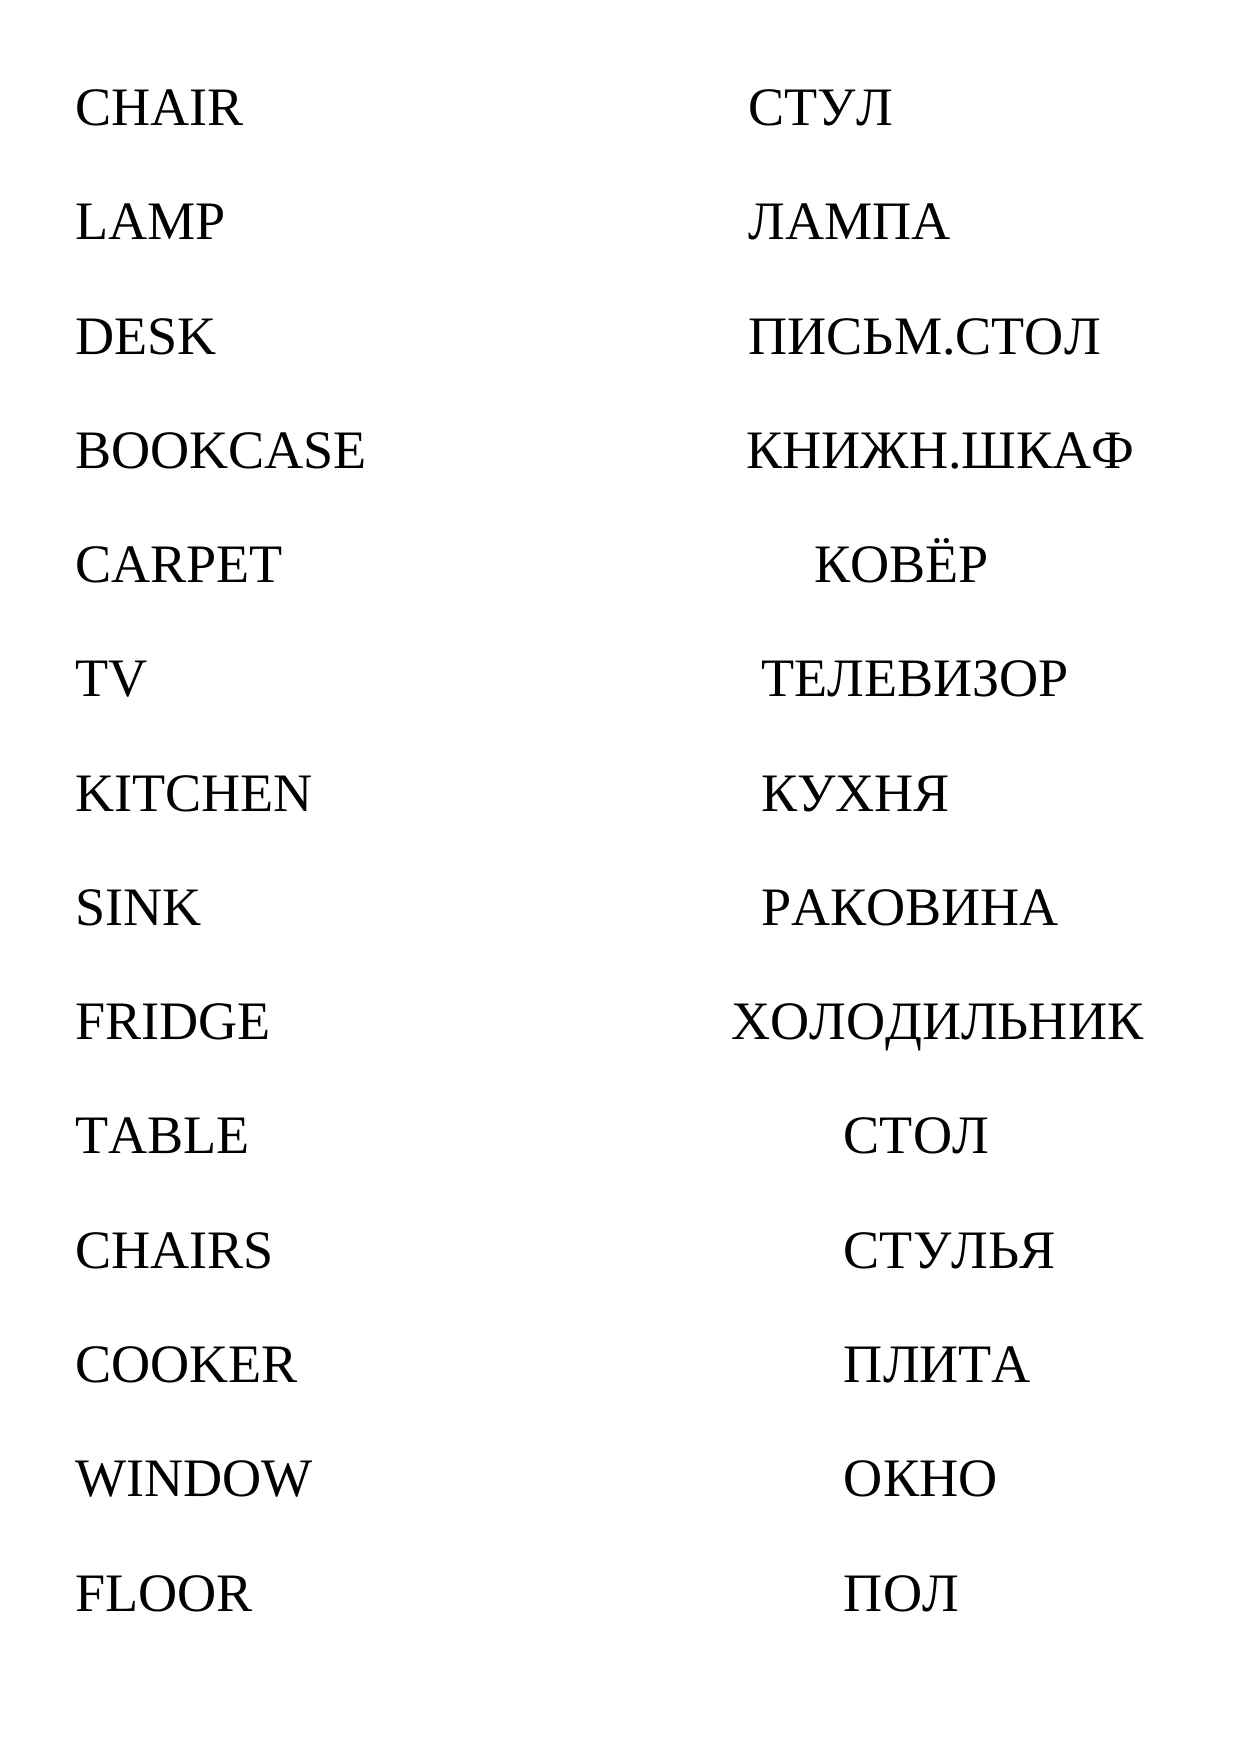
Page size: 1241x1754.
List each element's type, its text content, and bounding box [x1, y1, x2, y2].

text TV ТЕЛЕВИЗОР [75, 646, 1165, 709]
text FLOOR ПОЛ [75, 1561, 1165, 1623]
text SINK РАКОВИНА [75, 875, 1165, 937]
text TABLE СТОЛ [75, 1103, 1165, 1166]
text BOOKCASE КНИЖН.ШКАФ [75, 418, 1165, 480]
text CARPET КОВЁР [75, 532, 1165, 594]
text WINDOW ОКНО [75, 1446, 1165, 1508]
text CHAIR СТУЛ [75, 75, 1165, 137]
text FRIDGE ХОЛОДИЛЬНИК [75, 989, 1165, 1051]
text COOKER ПЛИТА [75, 1332, 1165, 1394]
text CHAIRS СТУЛЬЯ [75, 1218, 1165, 1280]
text KITCHEN КУХНЯ [75, 761, 1165, 823]
text LAMP ЛАМПА [75, 189, 1165, 252]
text DESK ПИСЬМ.СТОЛ [75, 303, 1165, 366]
